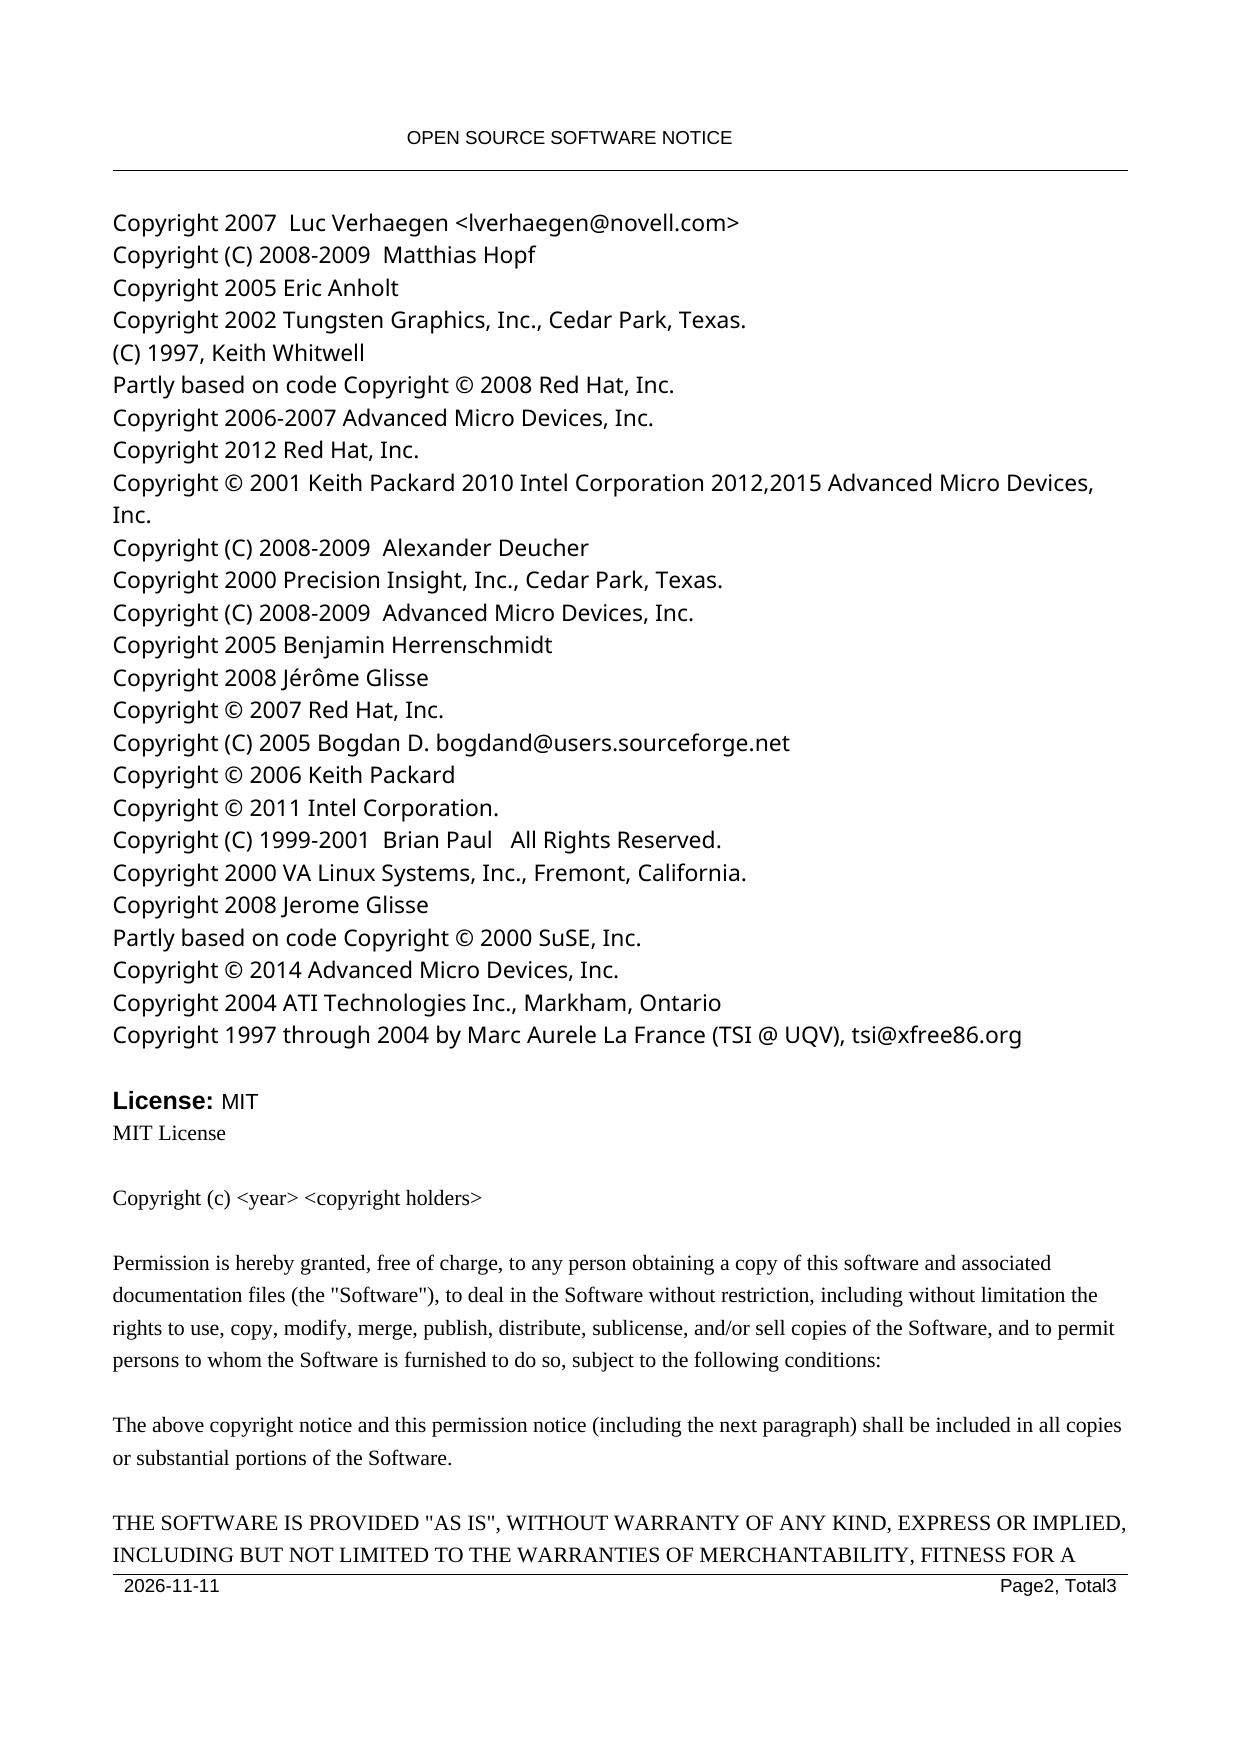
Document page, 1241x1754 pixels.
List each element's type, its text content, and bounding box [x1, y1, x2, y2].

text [112, 206, 1128, 1084]
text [112, 1116, 1128, 1571]
text License: MIT [112, 1084, 1128, 1116]
